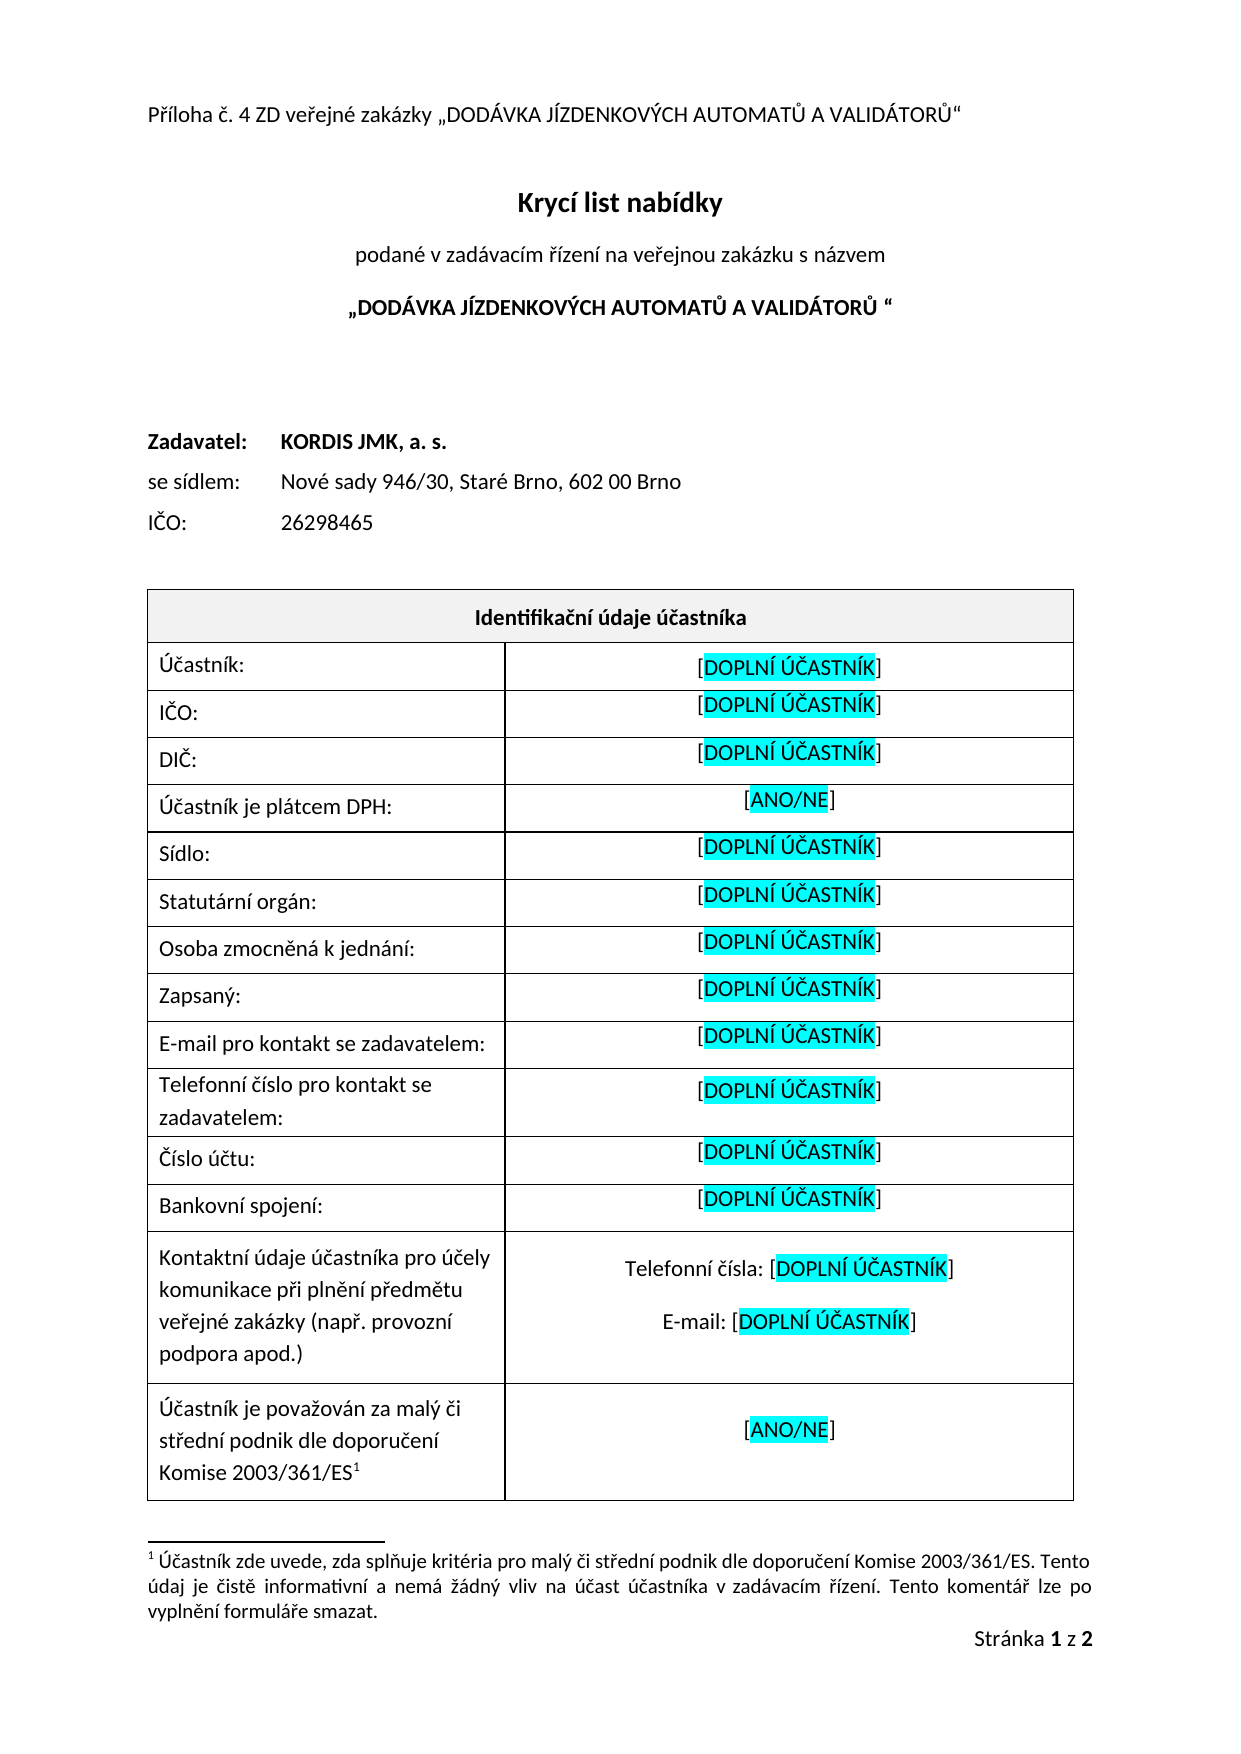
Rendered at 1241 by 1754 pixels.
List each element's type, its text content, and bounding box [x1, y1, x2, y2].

table_cell [DOPLNÍ ÚČASTNÍK] [506, 1069, 1073, 1136]
table_cell DIČ: [148, 738, 504, 784]
text IČO: 26298465 [148, 508, 1093, 536]
table_cell [DOPLNÍ ÚČASTNÍK] [506, 738, 1073, 784]
table_cell [DOPLNÍ ÚČASTNÍK] [506, 643, 1073, 689]
text se sídlem: Nové sady 946/30, Staré Brno, 602 00 Brno [148, 467, 1093, 496]
table_cell [DOPLNÍ ÚČASTNÍK] [506, 927, 1073, 973]
text Zadavatel: KORDIS JMK, a. s. [148, 427, 1093, 455]
table_cell Osoba zmocněná k jednání: [148, 927, 504, 973]
table_cell [ANO/NE] [506, 785, 1073, 831]
table_cell Statutární orgán: [148, 880, 504, 926]
table_cell IČO: [148, 691, 504, 737]
table_cell [DOPLNÍ ÚČASTNÍK] [506, 1022, 1073, 1068]
table_cell Účastník: [148, 643, 504, 689]
table_cell Bankovní spojení: [148, 1185, 504, 1231]
table_cell [DOPLNÍ ÚČASTNÍK] [506, 833, 1073, 879]
text „DODÁVKA JÍZDENKOVÝCH AUTOMATŮ A VALIDÁTORŮ “ [148, 293, 1093, 321]
table_cell [DOPLNÍ ÚČASTNÍK] [506, 974, 1073, 1021]
text Krycí list nabídky [148, 184, 1093, 220]
table_cell [DOPLNÍ ÚČASTNÍK] [506, 1137, 1073, 1183]
text podané v zadávacím řízení na veřejnou zakázku s názvem [148, 238, 1093, 268]
table_cell Účastník je plátcem DPH: [148, 785, 504, 831]
table_cell [DOPLNÍ ÚČASTNÍK] [506, 1185, 1073, 1231]
table_cell Číslo účtu: [148, 1137, 504, 1183]
table_cell Zapsaný: [148, 974, 504, 1021]
table_cell [DOPLNÍ ÚČASTNÍK] [506, 880, 1073, 926]
table_cell [ANO/NE] [506, 1384, 1073, 1500]
table_cell Účastník je považován za malý či střední podnik dle doporučení Komise 2003/361/ES [148, 1384, 504, 1500]
table_cell [DOPLNÍ ÚČASTNÍK] [506, 691, 1073, 737]
table_cell Sídlo: [148, 833, 504, 879]
table_cell E-mail pro kontakt se zadavatelem: [148, 1022, 504, 1068]
table_cell Telefonní číslo pro kontakt se zadavatelem: [148, 1069, 504, 1136]
table_cell Telefonní čísla: [DOPLNÍ ÚČASTNÍK] E-mail: [DOPLNÍ ÚČASTNÍK] [506, 1232, 1073, 1383]
table_cell Kontaktní údaje účastníka pro účely komunikace při plnění předmětu veřejné zakázky (např. provozní podpora apod.) [148, 1232, 504, 1383]
table_header Identifikační údaje účastníka [148, 590, 1073, 642]
